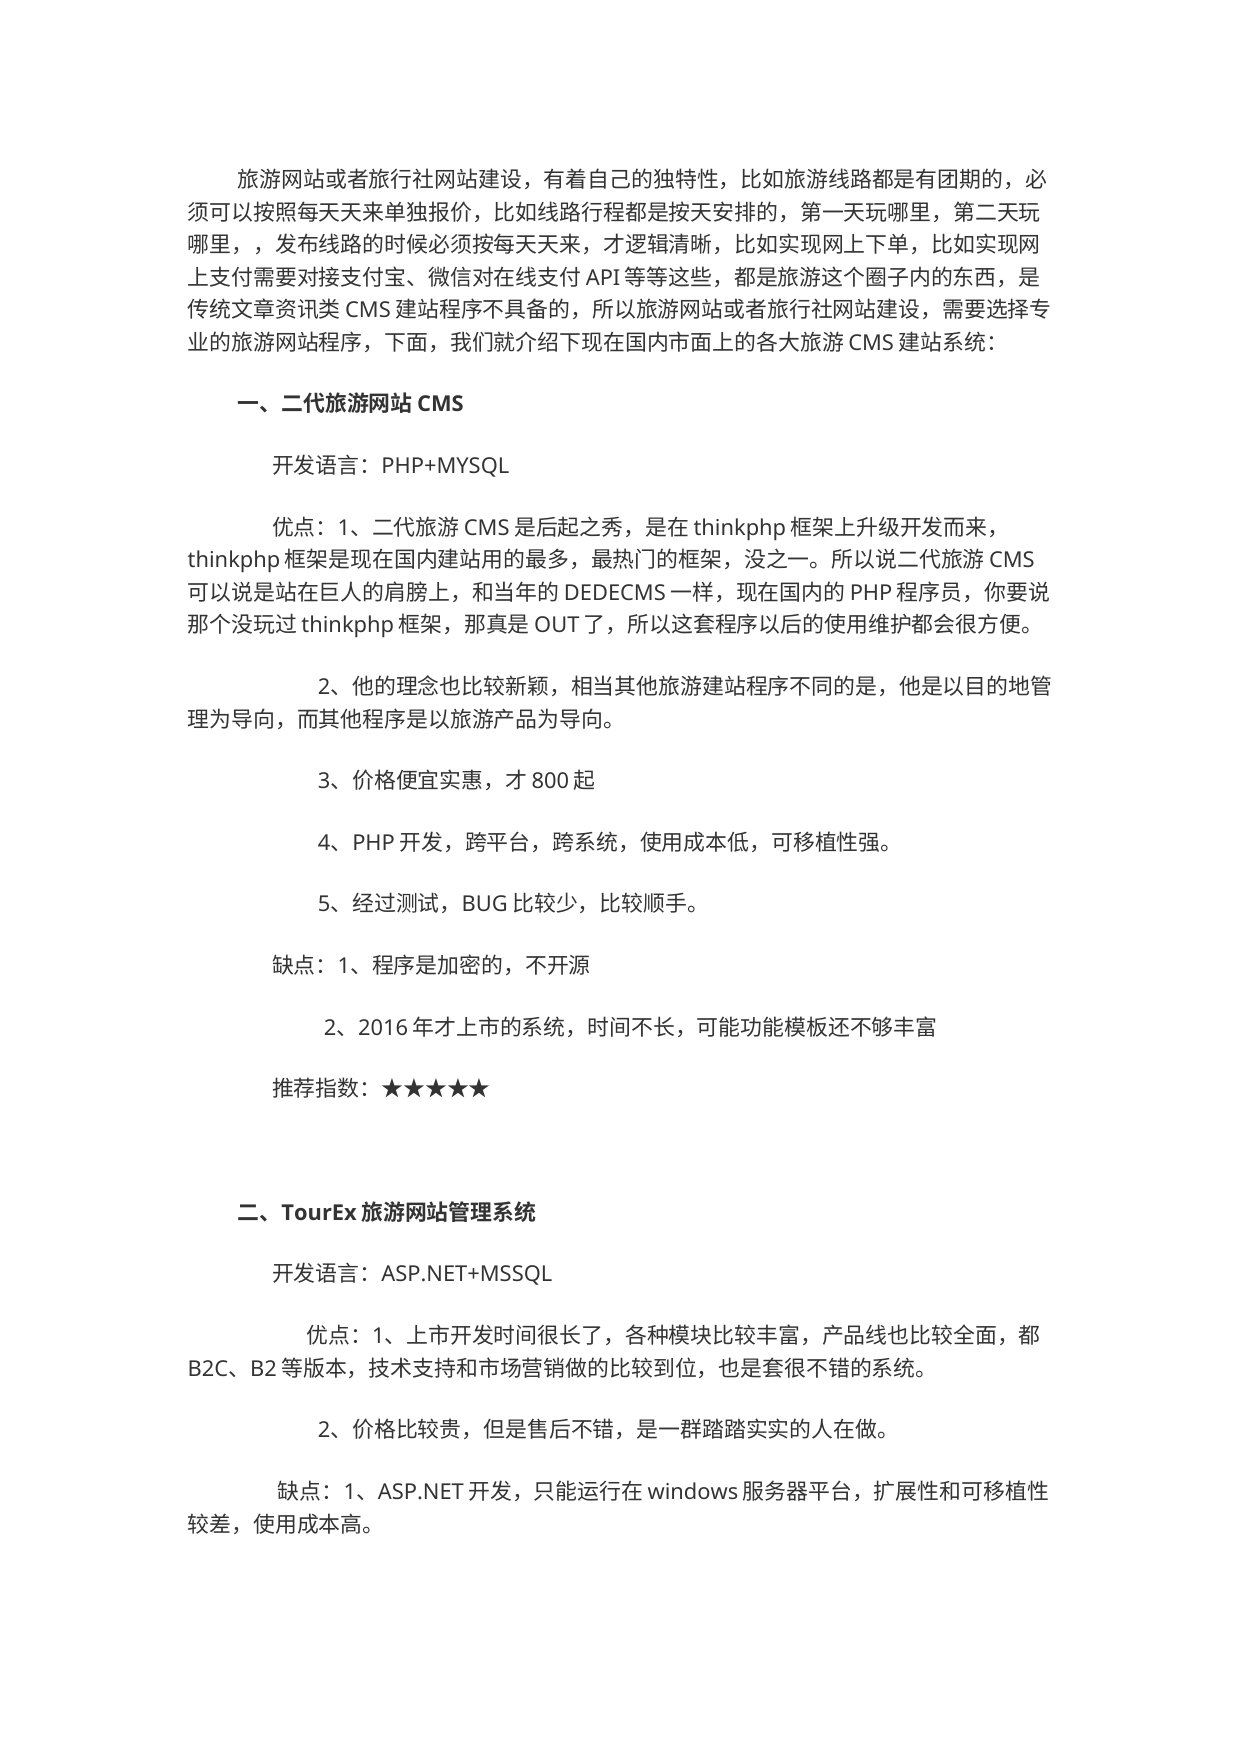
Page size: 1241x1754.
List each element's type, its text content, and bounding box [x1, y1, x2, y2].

text 旅游网站或者旅行社网站建设，有着自己的独特性，比如旅游线路都是有团期的，必须可以按照每天天来单独报价，比如线路行程都是按天安排的，第一天玩哪里，第二天玩哪里，，发布线路的时候必须按每天天来，才逻辑清晰，比如实现网上下单，比如实现网上支付需要对接支付宝、微信对在线支付API等等这些，都是旅游这个圈子内的东西，是传统文章资讯类CMS建站程序不具备的，所以旅游网站或者旅行社网站建设，需要选择专业的旅游网站程序，下面，我们就介绍下现在国内市面上的各大旅游CMS建站系统： [187, 162, 1053, 357]
text 开发语言：ASP.NET+MSSQL [187, 1256, 1053, 1289]
text 4、PHP开发，跨平台，跨系统，使用成本低，可移植性强。 [187, 824, 1053, 857]
text 3、价格便宜实惠，才800起 [187, 763, 1053, 795]
text 缺点：1、ASP.NET开发，只能运行在windows服务器平台，扩展性和可移植性较差，使用成本高。 [187, 1474, 1053, 1539]
text 开发语言：PHP+MYSQL [187, 448, 1053, 480]
text 推荐指数：★★★★★ [187, 1071, 1053, 1104]
text 缺点：1、程序是加密的，不开源 [187, 948, 1053, 980]
text 5、经过测试，BUG比较少，比较顺手。 [187, 886, 1053, 919]
text 2、价格比较贵，但是售后不错，是一群踏踏实实的人在做。 [187, 1412, 1053, 1444]
text 一、二代旅游网站CMS [187, 386, 1053, 419]
text 优点：1、上市开发时间很长了，各种模块比较丰富，产品线也比较全面，都B2C、B2等版本，技术支持和市场营销做的比较到位，也是套很不错的系统。 [187, 1318, 1053, 1383]
text 2、他的理念也比较新颖，相当其他旅游建站程序不同的是，他是以目的地管理为导向，而其他程序是以旅游产品为导向。 [187, 669, 1053, 734]
text 二、TourEx旅游网站管理系统 [187, 1194, 1053, 1227]
text 2、2016年才上市的系统，时间不长，可能功能模板还不够丰富 [187, 1009, 1053, 1042]
text 优点：1、二代旅游CMS是后起之秀，是在thinkphp框架上升级开发而来，thinkphp框架是现在国内建站用的最多，最热门的框架，没之一。所以说二代旅游CMS可以说是站在巨人的肩膀上，和当年的DEDECMS一样，现在国内的PHP程序员，你要说那个没玩过thinkphp框架，那真是OUT了，所以这套程序以后的使用维护都会很方便。 [187, 509, 1053, 639]
